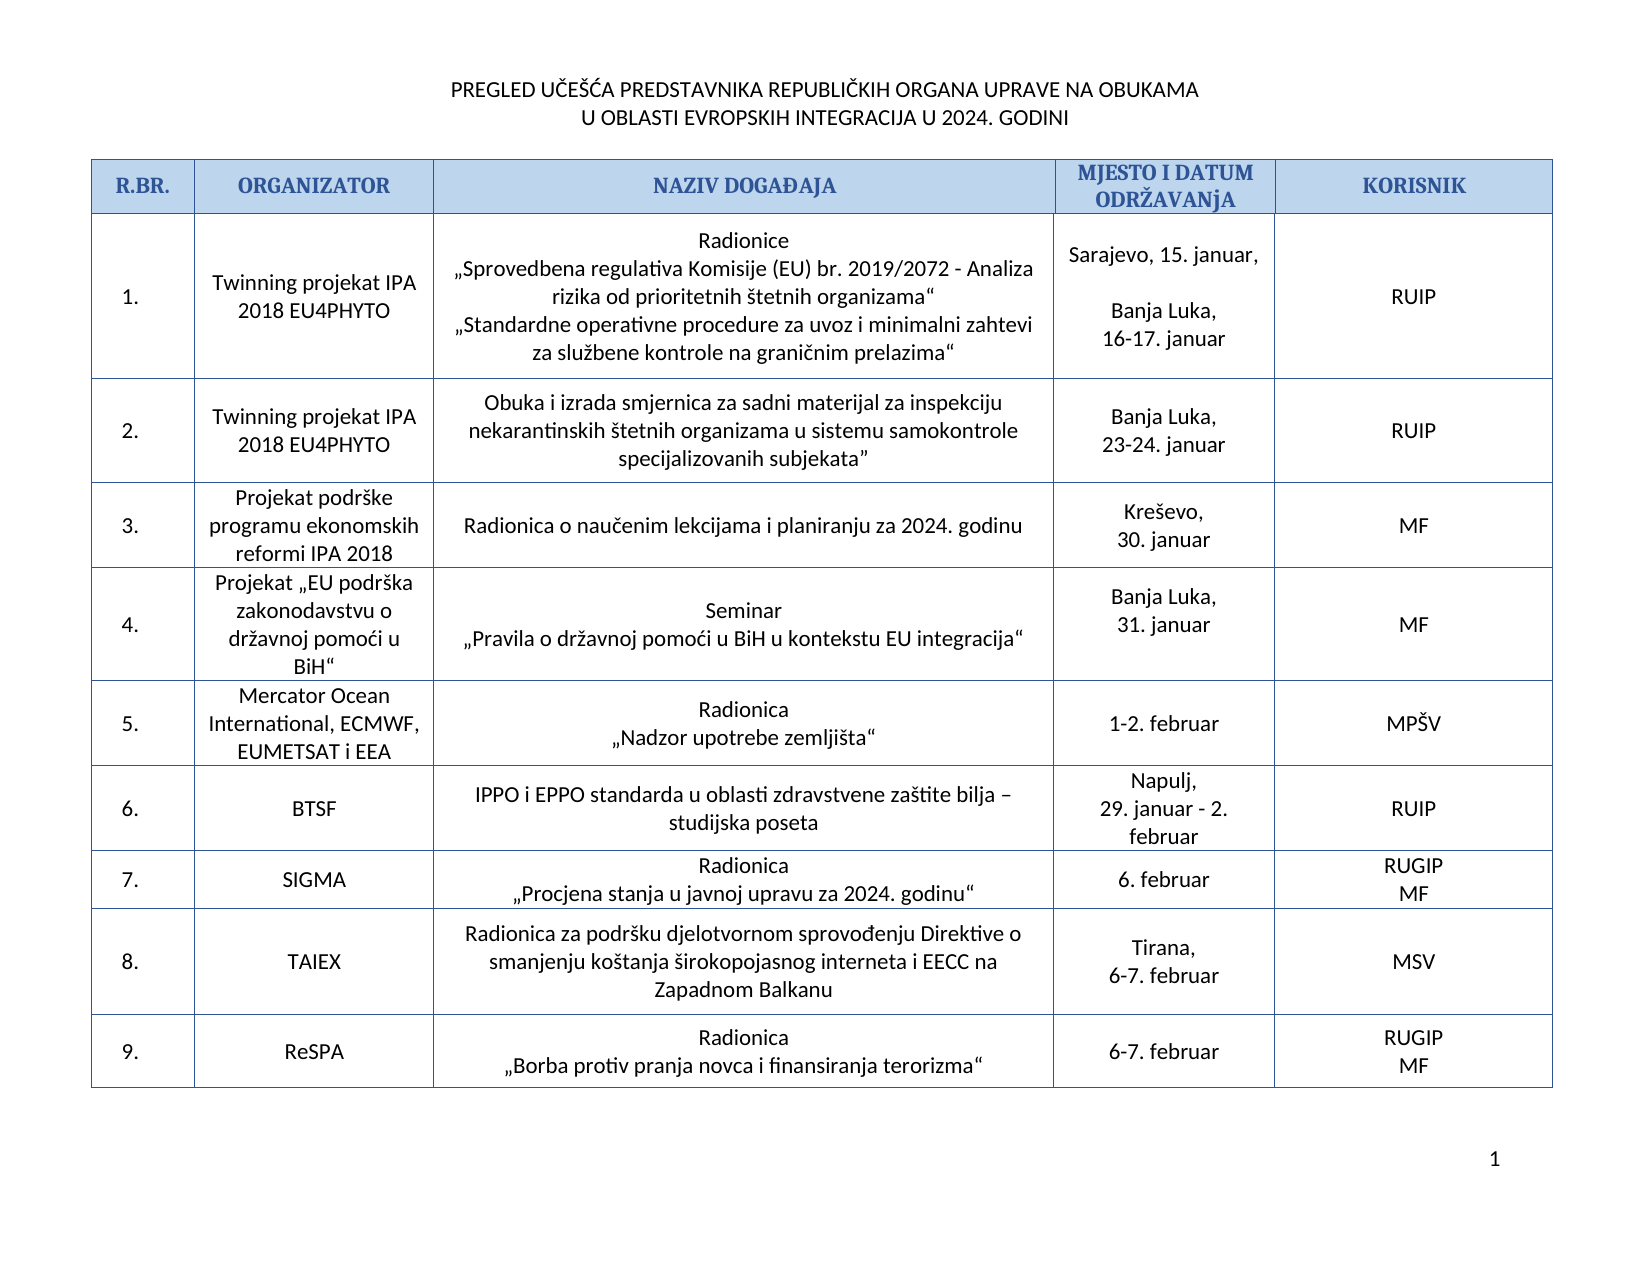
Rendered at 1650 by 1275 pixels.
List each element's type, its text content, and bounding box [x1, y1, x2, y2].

table_cell Seminar „Pravila o državnoj pomoći u BiH u kontekstu EU integracija“ [434, 568, 1053, 680]
table_cell [92, 379, 194, 482]
table_cell Kreševo, 30. januar [1054, 483, 1274, 567]
table_cell Radionica „Nadzor upotrebe zemlјišta“ [434, 681, 1053, 765]
table_cell [92, 909, 194, 1014]
table_cell Projekat podrške programu ekonomskih reformi IPA 2018 [195, 483, 433, 567]
table_cell RUIP [1275, 214, 1552, 378]
table_cell RUGIP MF [1275, 1015, 1552, 1087]
table_cell IPPO i EPPO standarda u oblasti zdravstvene zaštite bilјa – studijska poseta [434, 766, 1053, 850]
table_header NAZIV DOGAĐAJA [434, 160, 1055, 213]
table_cell MPŠV [1275, 681, 1552, 765]
table_cell Napulј, 29. januar - 2. februar [1054, 766, 1274, 850]
table_cell [92, 483, 194, 567]
table_cell TAIEX [195, 909, 433, 1014]
table_cell [92, 766, 194, 850]
table_header ORGANIZATOR [195, 160, 433, 213]
table_cell 1-2. februar [1054, 681, 1274, 765]
table_cell Projekat „EU podrška zakonodavstvu o državnoj pomoći u BiH“ [195, 568, 433, 680]
table_cell Mercator Ocean International, ECMWF, EUMETSAT i EEA [195, 681, 433, 765]
table_cell 6-7. februar [1054, 1015, 1274, 1087]
table_cell Tirana, 6-7. februar [1054, 909, 1274, 1014]
table_cell Twinning projekat IPA 2018 EU4PHYTO [195, 379, 433, 482]
table_cell Obuka i izrada smjernica za sadni materijal za inspekciju nekarantinskih štetnih organizama u sistemu samokontrole specijalizovanih subjekata” [434, 379, 1053, 482]
table_cell Banja Luka, 31. januar [1054, 568, 1274, 680]
table_cell ReSPA [195, 1015, 433, 1087]
table_cell MSV [1275, 909, 1552, 1014]
table_cell MF [1275, 568, 1552, 680]
table_cell RUIP [1275, 379, 1552, 482]
table_cell BTSF [195, 766, 433, 850]
table_cell Radionica „Borba protiv pranja novca i finansiranja terorizma“ [434, 1015, 1053, 1087]
table_cell [92, 681, 194, 765]
table_cell Radionica „Procjena stanja u javnoj upravu za 2024. godinu“ [434, 851, 1053, 907]
table_cell Sarajevo, 15. januar, Banja Luka, 16-17. januar [1054, 214, 1274, 378]
table_header MJESTO I DATUM ODRŽAVANјA [1056, 160, 1275, 213]
table_cell MF [1275, 483, 1552, 567]
table_cell Radionica o naučenim lekcijama i planiranju za 2024. godinu [434, 483, 1053, 567]
table_cell Radionica za podršku djelotvornom sprovođenju Direktive o smanjenju koštanja širokopojasnog interneta i EECC na Zapadnom Balkanu [434, 909, 1053, 1014]
table_cell [92, 851, 194, 907]
table_cell Twinning projekat IPA 2018 EU4PHYTO [195, 214, 433, 378]
table_cell [92, 1015, 194, 1087]
table_cell RUIP [1275, 766, 1552, 850]
table_cell [92, 214, 194, 378]
table_cell RUGIP MF [1275, 851, 1552, 907]
table_header KORISNIK [1276, 160, 1552, 213]
table_cell SIGMA [195, 851, 433, 907]
table_cell 6. februar [1054, 851, 1274, 907]
table_header R.BR. [92, 160, 194, 213]
table_cell Banja Luka, 23-24. januar [1054, 379, 1274, 482]
table_cell Radionice „Sprovedbena regulativa Komisije (EU) br. 2019/2072 - Analiza rizika od prioritetnih štetnih organizama“ „Standardne operativne procedure za uvoz i minimalni zahtevi za službene kontrole na graničnim prelazima“ [434, 214, 1053, 378]
table_cell [92, 568, 194, 680]
